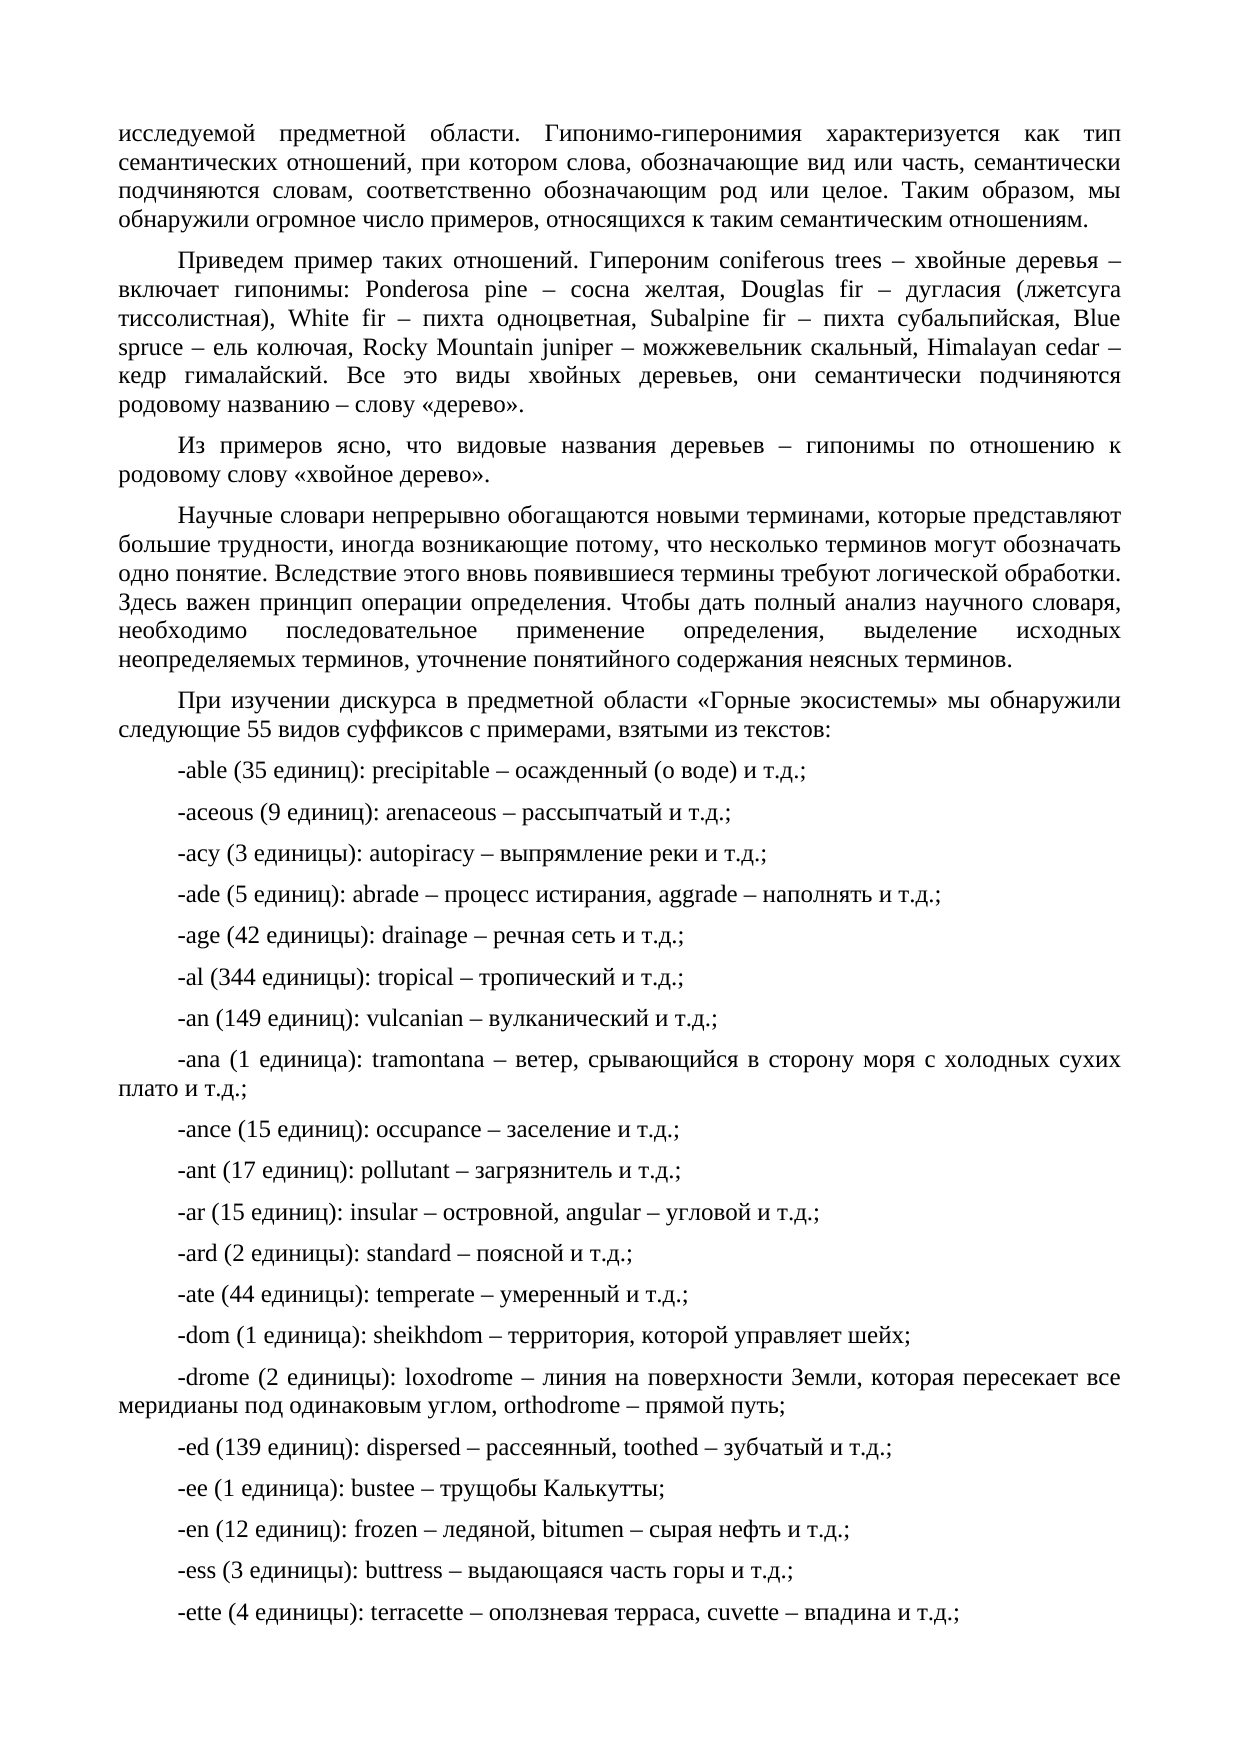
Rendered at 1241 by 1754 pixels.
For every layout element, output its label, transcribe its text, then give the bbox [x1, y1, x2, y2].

text -ed (139 единиц): dispersed – рассеянный, toothed – зубчатый и т.д.; [118, 1432, 1122, 1461]
text -ance (15 единиц): occupance – заселение и т.д.; [118, 1114, 1122, 1143]
text -age (42 единицы): drainage – речная сеть и т.д.; [118, 921, 1122, 949]
text -en (12 единиц): frozen – ледяной, bitumen – сырая нефть и т.д.; [118, 1514, 1122, 1543]
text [118, 118, 1122, 233]
text -able (35 единиц): precipitable – осажденный (о воде) и т.д.; [118, 756, 1122, 784]
text Приведем пример таких отношений. Гипероним coniferous trees – хвойные деревья – включает гипонимы: Ponderosa pine – сосна желтая, Douglas fir – дугласия (лжетсуга тиссолистная), White fir – пихта одноцветная, Subalpine fir – пихта субальпийская, Blue spruce – ель колючая, Rocky Mountain juniper – можжевельник скальный, Himalayan cedar – кедр гималайский. Все это виды хвойных деревьев, они семантически подчиняются родовому названию – слову «дерево». [118, 246, 1122, 418]
text Научные словари непрерывно обогащаются новыми терминами, которые представляют большие трудности, иногда возникающие потому, что несколько терминов могут обозначать одно понятие. Вследствие этого вновь появившиеся термины требуют логической обработки. Здесь важен принцип операции определения. Чтобы дать полный анализ научного словаря, необходимо последовательное применение определения, выделение исходных неопределяемых терминов, уточнение понятийного содержания неясных терминов. [118, 501, 1122, 673]
text -ard (2 единицы): standard – поясной и т.д.; [118, 1238, 1122, 1267]
text -al (344 единицы): tropical – тропический и т.д.; [118, 962, 1122, 991]
text -ana (1 единица): tramontana – ветер, срывающийся в сторону моря с холодных сухих плато и т.д.; [118, 1044, 1122, 1102]
text -dom (1 единица): sheikhdom – территория, которой управляет шейх; [118, 1321, 1122, 1349]
text -ant (17 единиц): pollutant – загрязнитель и т.д.; [118, 1156, 1122, 1184]
text -drome (2 единицы): loxodrome – линия на поверхности Земли, которая пересекает все меридианы под одинаковым углом, orthodrome – прямой путь; [118, 1362, 1122, 1419]
text -an (149 единиц): vulcanian – вулканический и т.д.; [118, 1003, 1122, 1032]
text -ade (5 единиц): abrade – процесс истирания, aggrade – наполнять и т.д.; [118, 879, 1122, 908]
text -ette (4 единицы): terracette – оползневая терраса, cuvette – впадина и т.д.; [118, 1597, 1122, 1626]
text -ee (1 единица): bustee – трущобы Калькутты; [118, 1473, 1122, 1502]
text -ate (44 единицы): temperate – умеренный и т.д.; [118, 1279, 1122, 1308]
text -acy (3 единицы): autopiracy – выпрямление реки и т.д.; [118, 838, 1122, 867]
text -ess (3 единицы): buttress – выдающаяся часть горы и т.д.; [118, 1556, 1122, 1584]
text При изучении дискурса в предметной области «Горные экосистемы» мы обнаружили следующие 55 видов суффиксов с примерами, взятыми из текстов: [118, 686, 1122, 743]
text -ar (15 единиц): insular – островной, angular – угловой и т.д.; [118, 1197, 1122, 1226]
text -aceous (9 единиц): arenaceous – рассыпчатый и т.д.; [118, 797, 1122, 826]
text Из примеров ясно, что видовые названия деревьев – гипонимы по отношению к родовому слову «хвойное дерево». [118, 431, 1122, 488]
